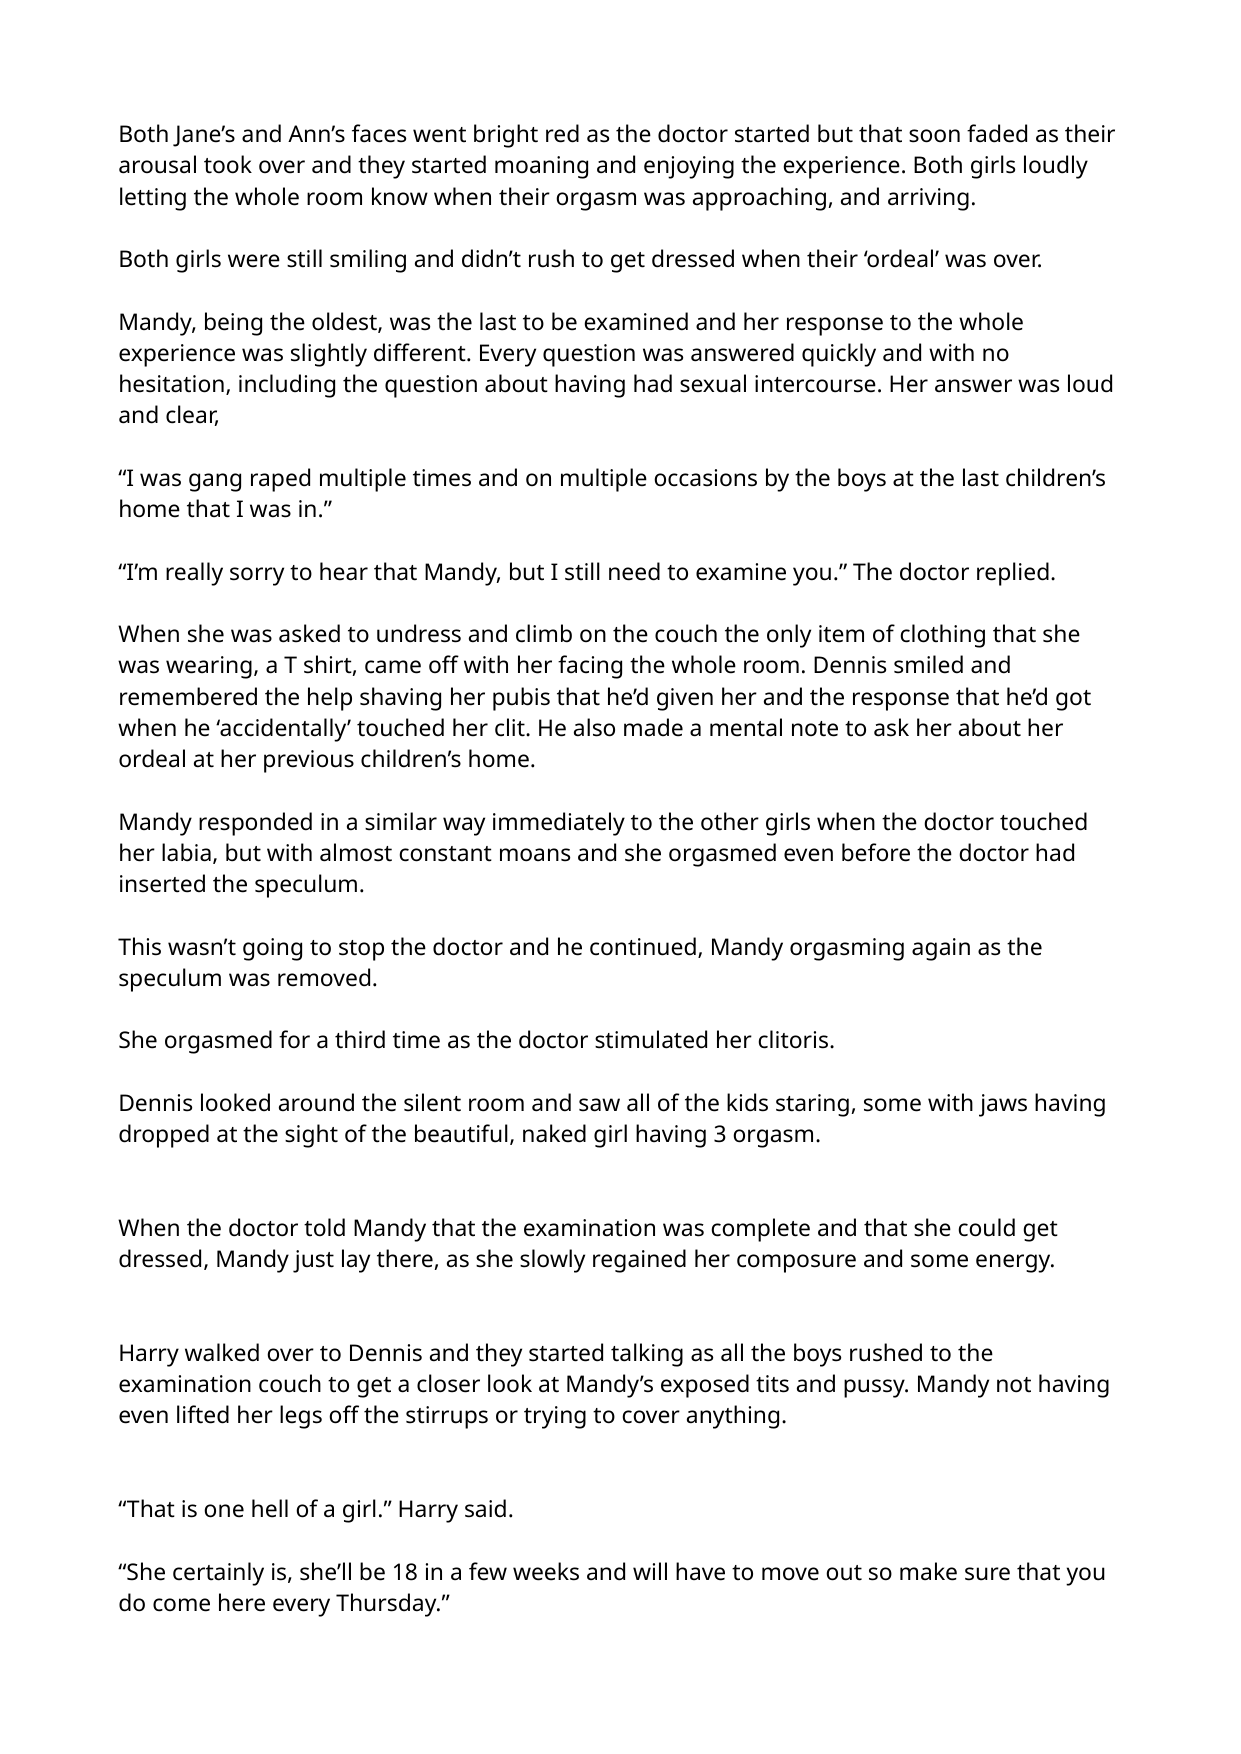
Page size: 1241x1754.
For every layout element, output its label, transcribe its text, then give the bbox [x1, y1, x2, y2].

text Both Jane’s and Ann’s faces went bright red as the doctor started but that soon faded as their arousal took over and they started moaning and enjoying the experience. Both girls loudly letting the whole room know when their orgasm was approaching, and arriving. [118, 118, 1122, 212]
text Mandy responded in a similar way immediately to the other girls when the doctor touched her labia, but with almost constant moans and she orgasmed even before the doctor had inserted the speculum. [118, 806, 1122, 899]
text Both girls were still smiling and didn’t rush to get dressed when their ‘ordeal’ was over. [118, 243, 1122, 274]
text “I’m really sorry to hear that Mandy, but I still need to examine you.” The doctor replied. [118, 556, 1122, 587]
text Mandy, being the oldest, was the last to be examined and her response to the whole experience was slightly different. Every question was answered quickly and with no hesitation, including the question about having had sexual intercourse. Her answer was loud and clear, [118, 306, 1122, 431]
text When the doctor told Mandy that the examination was complete and that she could get dressed, Mandy just lay there, as she slowly regained her composure and some energy. [118, 1212, 1122, 1274]
text “She certainly is, she’ll be 18 in a few weeks and will have to move out so make sure that you do come here every Thursday.” [118, 1556, 1122, 1618]
text When she was asked to undress and climb on the couch the only item of clothing that she was wearing, a T shirt, came off with her facing the whole room. Dennis smiled and remembered the help shaving her pubis that he’d given her and the response that he’d got when he ‘accidentally’ touched her clit. He also made a mental note to ask her about her ordeal at her previous children’s home. [118, 618, 1122, 774]
text This wasn’t going to stop the doctor and he continued, Mandy orgasming again as the speculum was removed. [118, 931, 1122, 993]
text “I was gang raped multiple times and on multiple occasions by the boys at the last children’s home that I was in.” [118, 462, 1122, 524]
text She orgasmed for a third time as the doctor stimulated her clitoris. [118, 1024, 1122, 1056]
text Dennis looked around the silent room and saw all of the kids staring, some with jaws having dropped at the sight of the beautiful, naked girl having 3 orgasm. [118, 1087, 1122, 1149]
text “That is one hell of a girl.” Harry said. [118, 1493, 1122, 1524]
text Harry walked over to Dennis and they started talking as all the boys rushed to the examination couch to get a closer look at Mandy’s exposed tits and pussy. Mandy not having even lifted her legs off the stirrups or trying to cover anything. [118, 1337, 1122, 1431]
